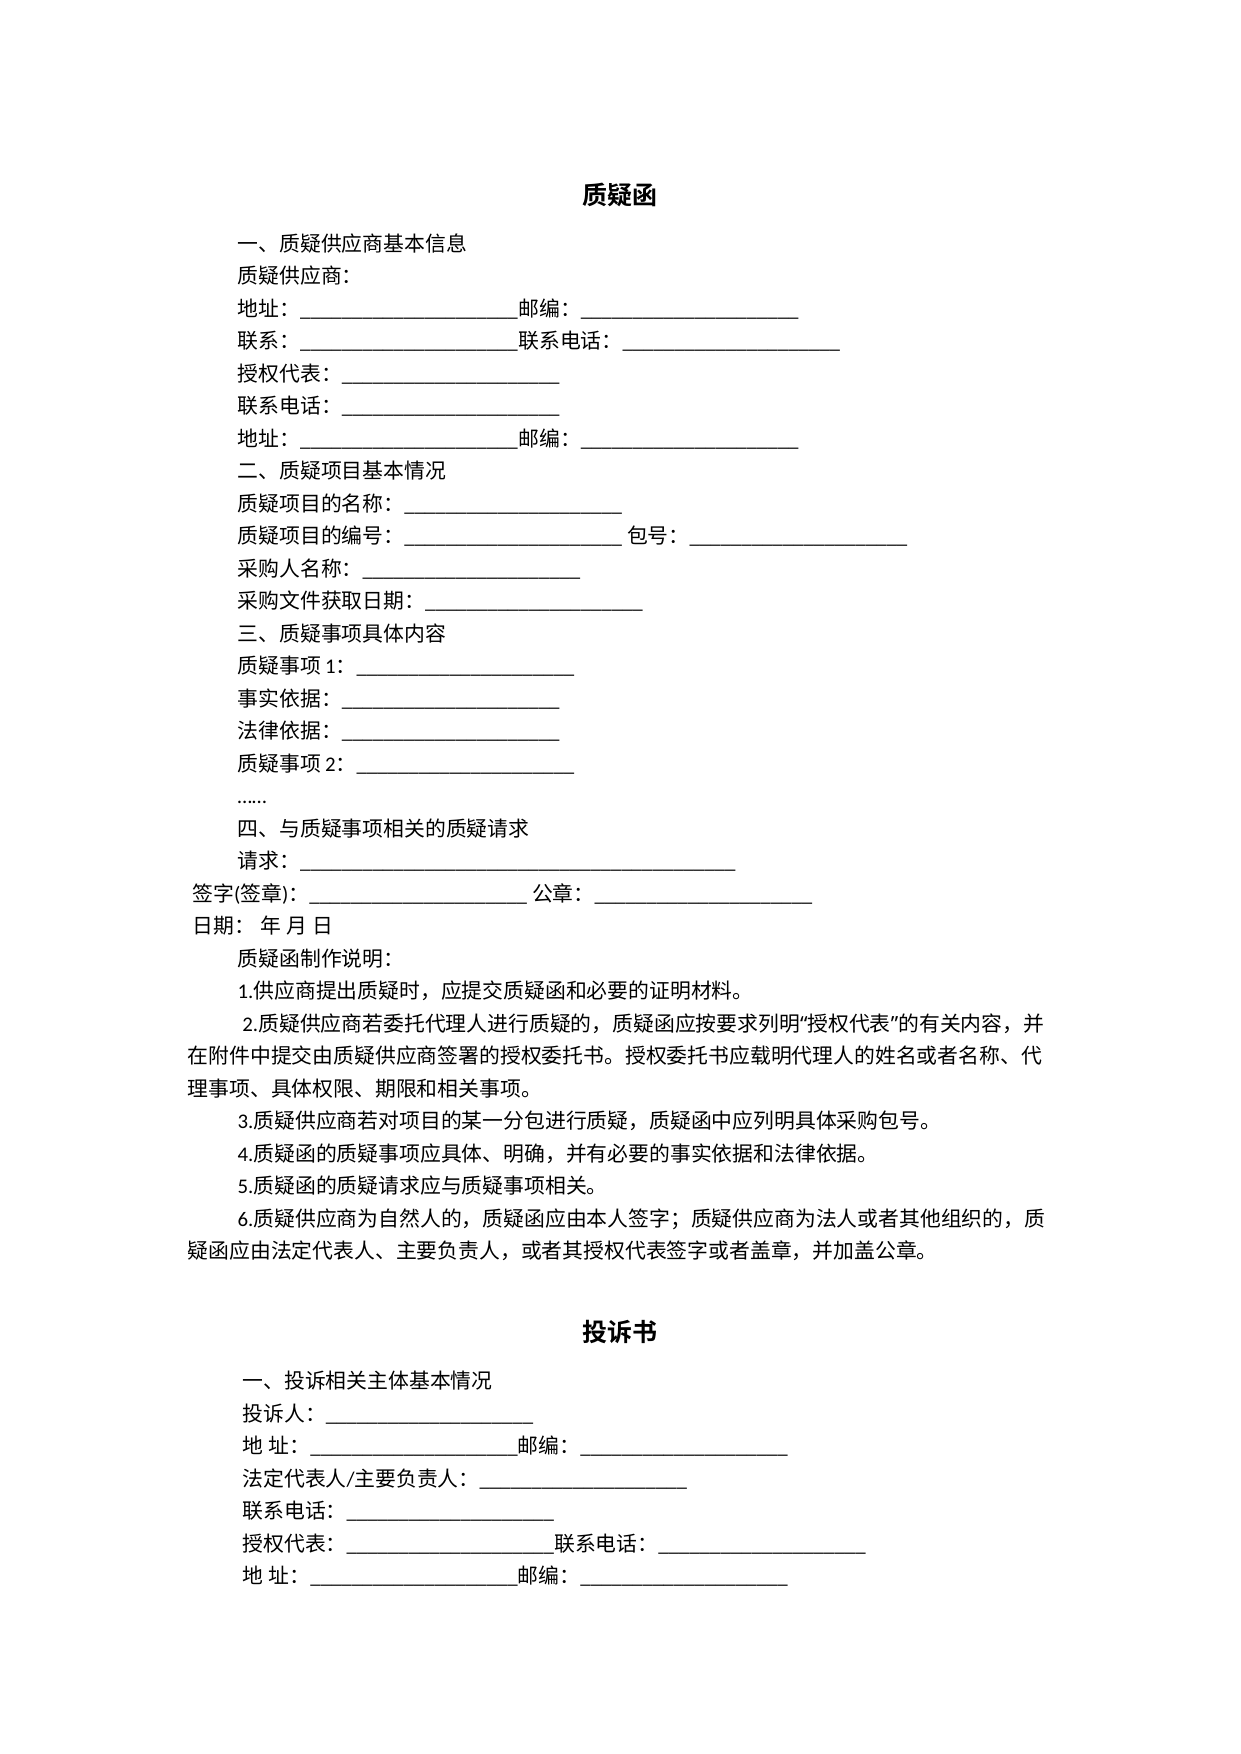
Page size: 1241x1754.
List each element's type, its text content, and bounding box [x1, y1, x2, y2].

text 采购人名称：_____________________ [187, 552, 1053, 584]
text 一、投诉相关主体基本情况 [187, 1364, 1053, 1397]
text 事实依据：_____________________ [187, 682, 1053, 714]
text 质疑项目的名称：_____________________ [187, 487, 1053, 519]
text 二、质疑项目基本情况 [187, 454, 1053, 487]
text 联系电话：_____________________ [187, 389, 1053, 422]
text 1.供应商提出质疑时，应提交质疑函和必要的证明材料。 [187, 974, 1053, 1007]
text 地址：_____________________邮编：_____________________ [187, 292, 1053, 324]
text 6.质疑供应商为自然人的，质疑函应由本人签字；质疑供应商为法人或者其他组织的，质疑函应由法定代表人、主要负责人，或者其授权代表签字或者盖章，并加盖公章。 [187, 1202, 1053, 1267]
text 质疑事项2：_____________________ [187, 747, 1053, 779]
text 签字(签章)：_____________________ 公章：_____________________ [187, 877, 1053, 909]
text 授权代表：____________________联系电话：____________________ [187, 1527, 1053, 1559]
text 地址：_____________________邮编：_____________________ [187, 422, 1053, 454]
text 四、与质疑事项相关的质疑请求 [187, 812, 1053, 844]
text 法定代表人/主要负责人：____________________ [187, 1462, 1053, 1494]
text 采购文件获取日期：_____________________ [187, 584, 1053, 617]
text 联系电话：____________________ [187, 1494, 1053, 1527]
text 联系：_____________________联系电话：_____________________ [187, 324, 1053, 357]
text 质疑供应商： [187, 259, 1053, 292]
text 授权代表：_____________________ [187, 357, 1053, 389]
text 质疑函制作说明： [187, 942, 1053, 974]
text 一、质疑供应商基本信息 [187, 227, 1053, 259]
text …… [187, 779, 1053, 812]
text 质疑函 [187, 162, 1053, 227]
text 请求：__________________________________________ [187, 844, 1053, 877]
text 地 址：____________________邮编：____________________ [187, 1559, 1053, 1592]
text 地 址：____________________邮编：____________________ [187, 1429, 1053, 1462]
text 法律依据：_____________________ [187, 714, 1053, 747]
text 质疑项目的编号：_____________________ 包号：_____________________ [187, 519, 1053, 552]
text 4.质疑函的质疑事项应具体、明确，并有必要的事实依据和法律依据。 [187, 1137, 1053, 1169]
text 质疑事项1：_____________________ [187, 649, 1053, 682]
text 2.质疑供应商若委托代理人进行质疑的，质疑函应按要求列明“授权代表”的有关内容，并在附件中提交由质疑供应商签署的授权委托书。授权委托书应载明代理人的姓名或者名称、代理事项、具体权限、期限和相关事项。 [187, 1007, 1053, 1104]
text 5.质疑函的质疑请求应与质疑事项相关。 [187, 1169, 1053, 1202]
text 投诉人：____________________ [187, 1397, 1053, 1429]
text 投诉书 [187, 1299, 1053, 1364]
text 3.质疑供应商若对项目的某一分包进行质疑，质疑函中应列明具体采购包号。 [187, 1104, 1053, 1137]
text 日期： 年 月 日 [187, 909, 1053, 942]
text 三、质疑事项具体内容 [187, 617, 1053, 649]
